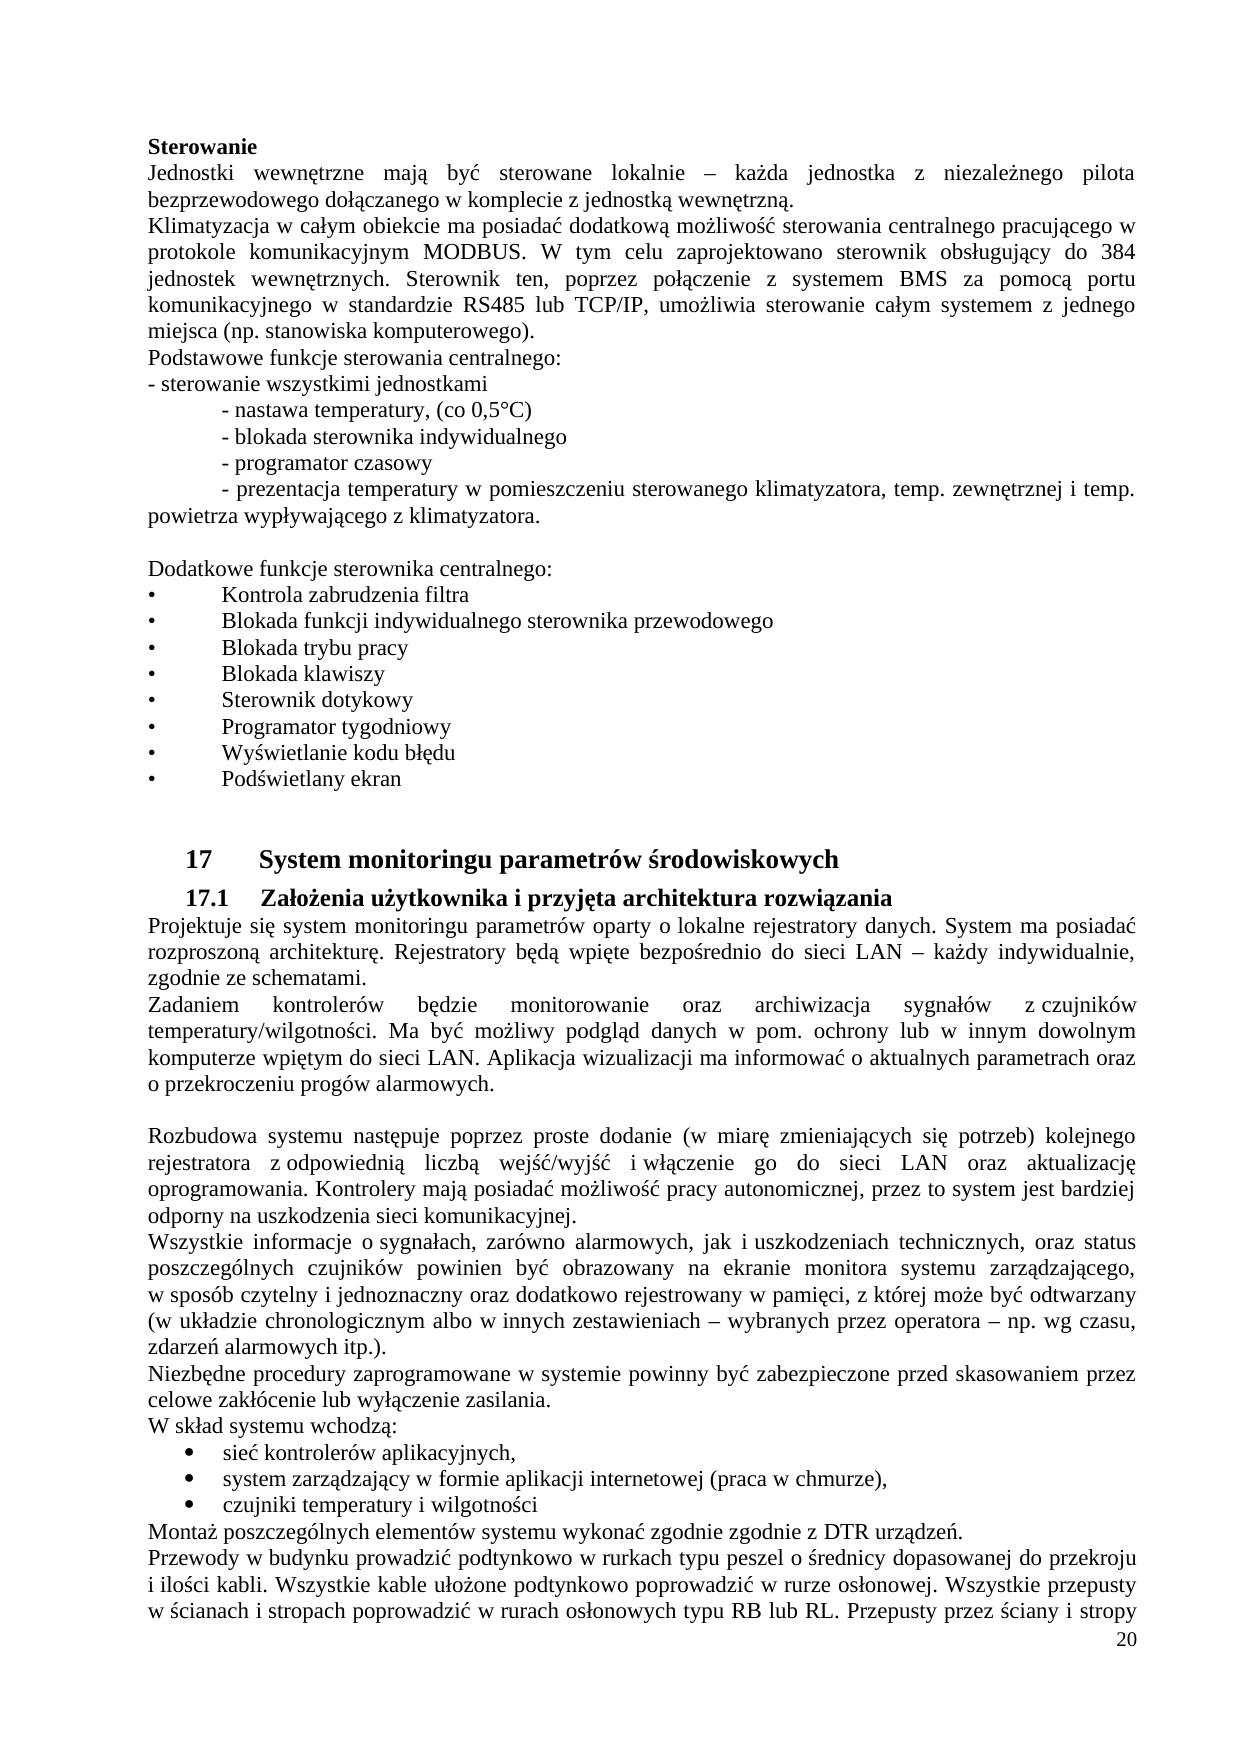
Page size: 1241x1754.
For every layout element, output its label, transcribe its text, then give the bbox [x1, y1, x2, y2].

text • Programator tygodniowy [148, 713, 1137, 739]
text W skład systemu wchodzą: [148, 1412, 1137, 1439]
text • Blokada trybu pracy [148, 634, 1137, 660]
text Zadaniem kontrolerów będzie monitorowanie oraz archiwizacja sygnałów z czujników temperatury/wilgotności. Ma być możliwy podgląd danych w pom. ochrony lub w innym dowolnym komputerze wpiętym do sieci LAN. Aplikacja wizualizacji ma informować o aktualnych parametrach oraz o przekroczeniu progów alarmowych. [148, 991, 1137, 1096]
text Wszystkie informacje o sygnałach, zarówno alarmowych, jak i uszkodzeniach technicznych, oraz status poszczególnych czujników powinien być obrazowany na ekranie monitora systemu zarządzającego, w sposób czytelny i jednoznaczny oraz dodatkowo rejestrowany w pamięci, z której może być odtwarzany (w układzie chronologicznym albo w innych zestawieniach – wybranych przez operatora – np. wg czasu, zdarzeń alarmowych itp.). [148, 1228, 1137, 1360]
text Rozbudowa systemu następuje poprzez proste dodanie (w miarę zmieniających się potrzeb) kolejnego rejestratora z odpowiednią liczbą wejść/wyjść i włączenie go do sieci LAN oraz aktualizację oprogramowania. Kontrolery mają posiadać możliwość pracy autonomicznej, przez to system jest bardziej odporny na uszkodzenia sieci komunikacyjnej. [148, 1123, 1137, 1228]
text Dodatkowe funkcje sterownika centralnego: [148, 554, 1137, 581]
text Projektuje się system monitoringu parametrów oparty o lokalne rejestratory danych. System ma posiadać rozproszoną architekturę. Rejestratory będą wpięte bezpośrednio do sieci LAN – każdy indywidualnie, zgodnie ze schematami. [148, 912, 1137, 991]
text Klimatyzacja w całym obiekcie ma posiadać dodatkową możliwość sterowania centralnego pracującego w protokole komunikacyjnym MODBUS. W tym celu zaprojektowano sterownik obsługujący do 384 jednostek wewnętrznych. Sterownik ten, poprzez połączenie z systemem BMS za pomocą portu komunikacyjnego w standardzie RS485 lub TCP/IP, umożliwia sterowanie całym systemem z jednego miejsca (np. stanowiska komputerowego). [148, 212, 1137, 344]
text - prezentacja temperatury w pomieszczeniu sterowanego klimatyzatora, temp. zewnętrznej i temp. powietrza wypływającego z klimatyzatora. [148, 476, 1137, 528]
text • Podświetlany ekran [148, 765, 1137, 792]
text - programator czasowy [148, 449, 1137, 476]
text • Blokada klawiszy [148, 660, 1137, 686]
text - blokada sterownika indywidualnego [148, 423, 1137, 449]
subtitle System monitoringu parametrów środowiskowych [185, 843, 1137, 874]
text Podstawowe funkcje sterowania centralnego: [148, 344, 1137, 370]
text Niezbędne procedury zaprogramowane w systemie powinny być zabezpieczone przed skasowaniem przez celowe zakłócenie lub wyłączenie zasilania. [148, 1360, 1137, 1412]
list czujniki temperatury i wilgotności [185, 1492, 1137, 1518]
text Sterowanie [148, 133, 1137, 159]
text Jednostki wewnętrzne mają być sterowane lokalnie – każda jednostka z niezależnego pilota bezprzewodowego dołączanego w komplecie z jednostką wewnętrzną. [148, 159, 1137, 212]
text Montaż poszczególnych elementów systemu wykonać zgodnie zgodnie z DTR urządzeń. [148, 1518, 1137, 1544]
text • Kontrola zabrudzenia filtra [148, 581, 1137, 607]
list system zarządzający w formie aplikacji internetowej (praca w chmurze), [185, 1465, 1137, 1492]
subtitle Założenia użytkownika i przyjęta architektura rozwiązania [185, 883, 1137, 912]
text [148, 1544, 1137, 1623]
text - sterowanie wszystkimi jednostkami [148, 370, 1137, 396]
text - nastawa temperatury, (co 0,5°C) [148, 396, 1137, 423]
text • Sterownik dotykowy [148, 686, 1137, 713]
text • Wyświetlanie kodu błędu [148, 739, 1137, 765]
text • Blokada funkcji indywidualnego sterownika przewodowego [148, 607, 1137, 634]
list sieć kontrolerów aplikacyjnych, [185, 1439, 1137, 1465]
